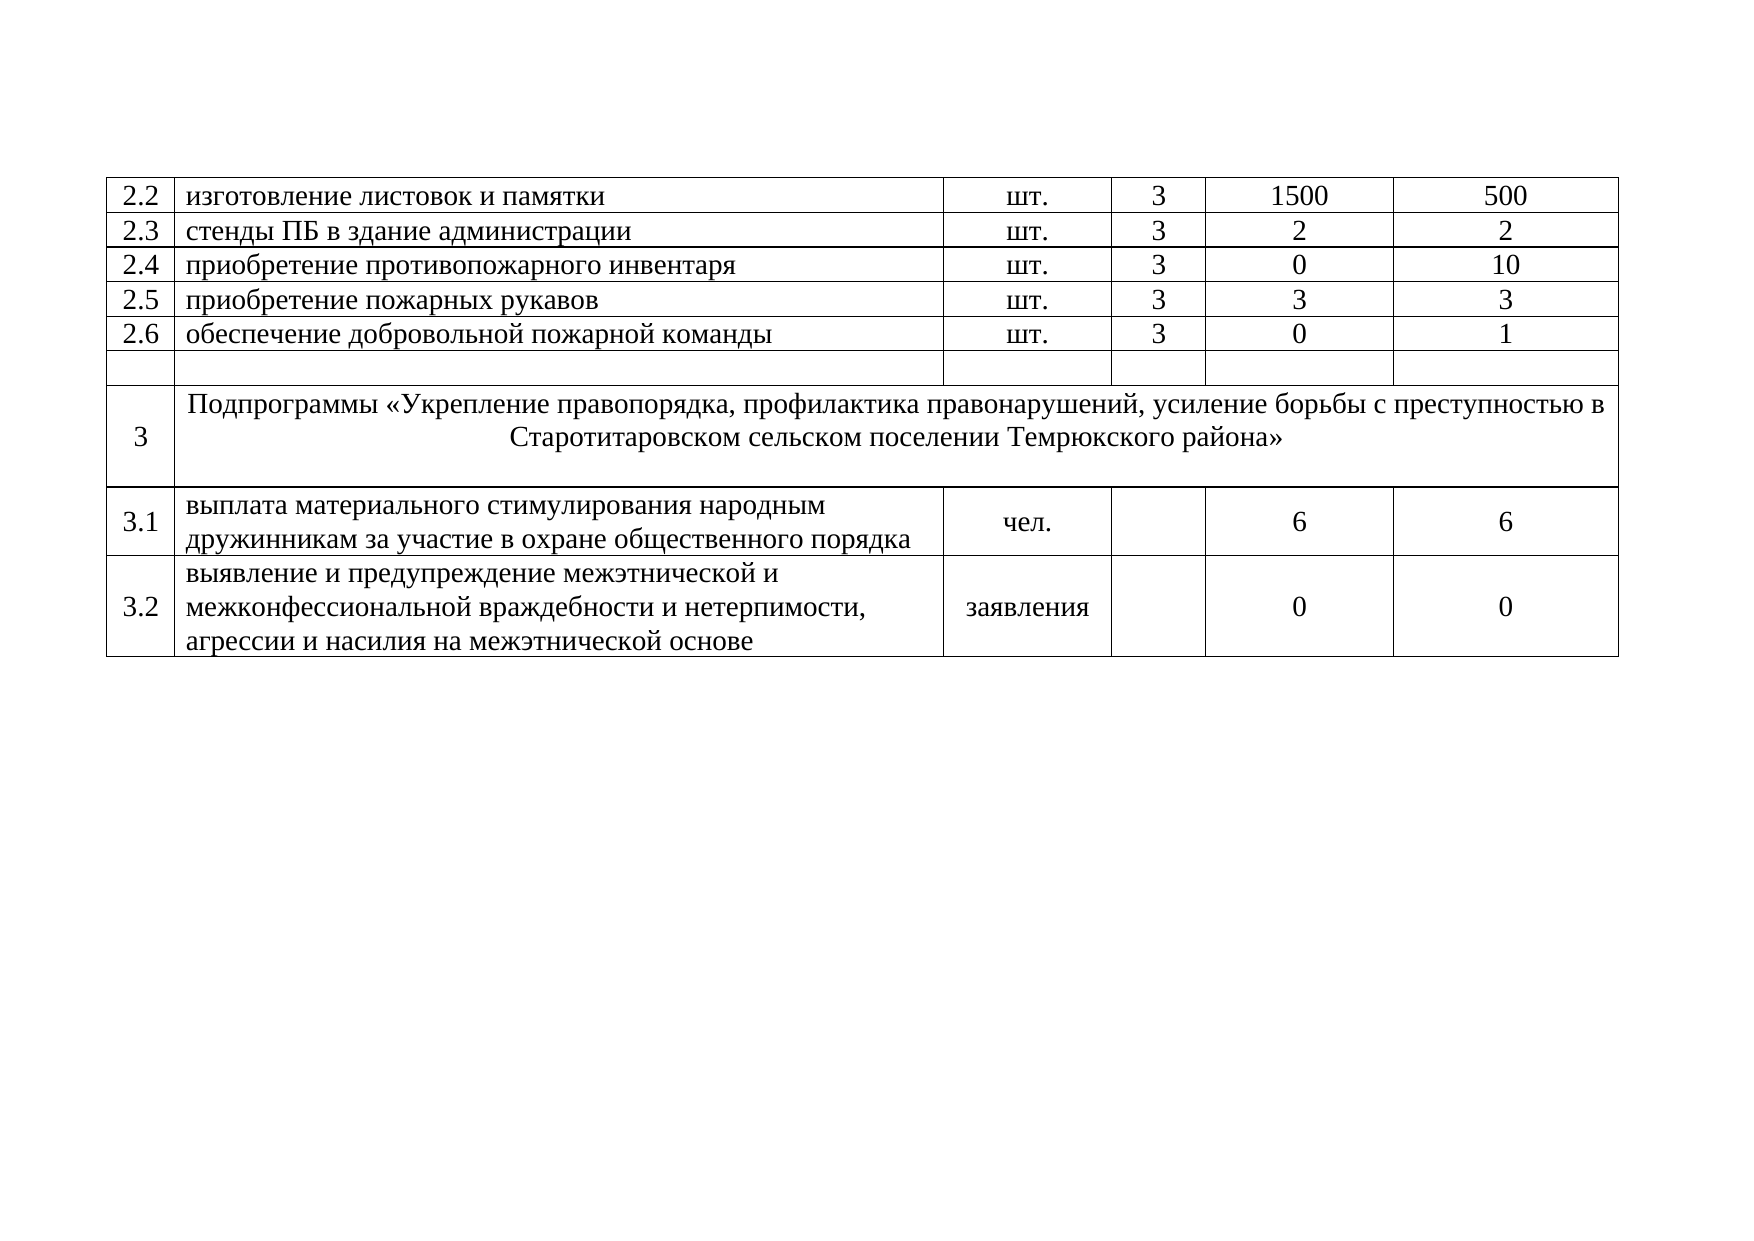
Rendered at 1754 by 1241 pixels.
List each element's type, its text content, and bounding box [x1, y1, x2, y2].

table_cell приобретение противопожарного инвентаря [175, 248, 943, 281]
table_cell 2 [1206, 213, 1393, 246]
table_cell обеспечение добровольной пожарной команды [175, 317, 943, 350]
table_cell [175, 351, 943, 385]
table_cell 3.1 [107, 488, 174, 554]
table_cell шт. [944, 317, 1111, 350]
table_cell шт. [944, 213, 1111, 246]
table_cell шт. [944, 282, 1111, 316]
table_cell 2.5 [107, 282, 174, 316]
table_cell 0 [1206, 317, 1393, 350]
table_cell 3 [1206, 282, 1393, 316]
table_cell 3 [1112, 317, 1205, 350]
table_cell [1112, 351, 1205, 385]
table_cell [1394, 351, 1618, 385]
table_cell [1206, 351, 1393, 385]
table_cell 3 [1112, 248, 1205, 281]
table_cell выявление и предупреждение межэтнической и межконфессиональной враждебности и нетерпимости, агрессии и насилия на межэтнической основе [175, 556, 943, 656]
table_cell Подпрограммы «Укрепление правопорядка, профилактика правонарушений, усиление борьбы с преступностью в Старотитаровском сельском поселении Темрюкского района» [175, 386, 1618, 486]
table_cell [944, 351, 1111, 385]
table_cell [1112, 556, 1205, 656]
table_cell 3 [1112, 213, 1205, 246]
table_cell [107, 351, 174, 385]
table_cell 3 [1394, 282, 1618, 316]
table_cell чел. [944, 488, 1111, 554]
table_cell 2 [1394, 213, 1618, 246]
table_cell шт. [944, 248, 1111, 281]
table_cell 3 [1112, 178, 1205, 212]
table_cell 6 [1394, 488, 1618, 554]
table_cell выплата материального стимулирования народным дружинникам за участие в охране общественного порядка [175, 488, 943, 554]
table_cell 3.2 [107, 556, 174, 656]
table_cell стенды ПБ в здание администрации [175, 213, 943, 246]
table_cell 500 [1394, 178, 1618, 212]
table_cell 3 [1112, 282, 1205, 316]
table_cell приобретение пожарных рукавов [175, 282, 943, 316]
table_cell шт. [944, 178, 1111, 212]
table_cell изготовление листовок и памятки [175, 178, 943, 212]
table_cell 3 [107, 386, 174, 486]
table_cell 2.4 [107, 248, 174, 281]
table_cell 0 [1206, 248, 1393, 281]
table_cell 0 [1394, 556, 1618, 656]
table_cell 0 [1206, 556, 1393, 656]
table_cell 2.6 [107, 317, 174, 350]
table_cell 10 [1394, 248, 1618, 281]
table_cell 2.2 [107, 178, 174, 212]
table_cell [1112, 488, 1205, 554]
table_cell 6 [1206, 488, 1393, 554]
table_cell 1500 [1206, 178, 1393, 212]
table_cell 1 [1394, 317, 1618, 350]
table_cell 2.3 [107, 213, 174, 246]
table_cell заявления [944, 556, 1111, 656]
